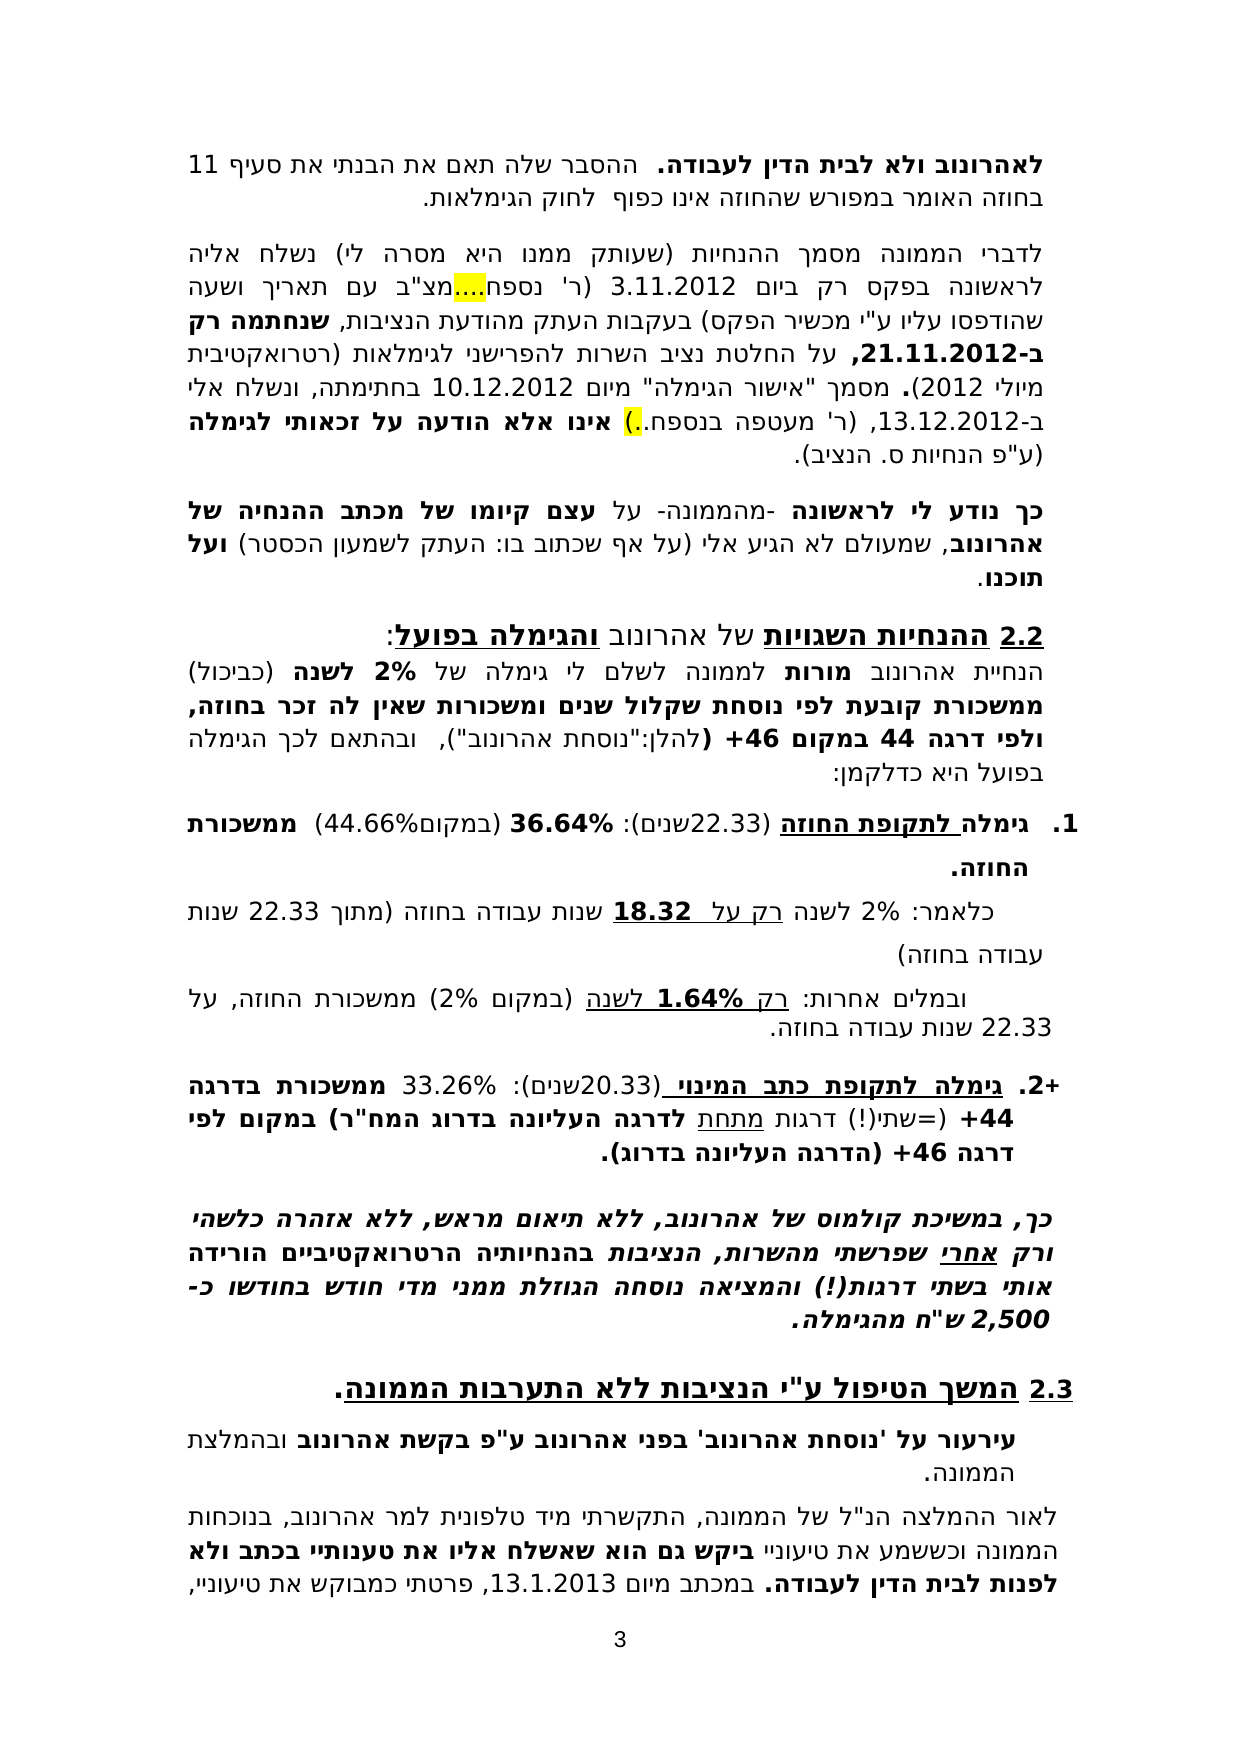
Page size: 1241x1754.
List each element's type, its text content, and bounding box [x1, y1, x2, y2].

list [187, 1502, 1059, 1599]
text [187, 150, 1044, 213]
list גימלה לתקופת החוזה (22.33שנים): 36.64% (במקום44.66%) ממשכורת החוזה. [187, 809, 1052, 882]
text +2. גימלה לתקופת כתב המינוי (20.33שנים): 33.26% ממשכורת בדרגה 44+ (=שתי(!) דרגות מתחת לדרגה העליונה בדרוג המח"ר) במקום לפי דרגה 46+ (הדרגה העליונה בדרוג). [187, 1071, 1073, 1167]
text עירעור על 'נוסחת אהרונוב' בפני אהרונוב ע"פ בקשת אהרונוב ובהמלצת הממונה. [187, 1425, 1073, 1488]
list הנחיית אהרונוב מורות לממונה לשלם לי גימלה של 2% לשנה (כביכול) ממשכורת קובעת לפי נוסחת שקלול שנים ומשכורות שאין לה זכר בחוזה, ולפי דרגה 44 במקום 46+ (להלן:"נוסחת אהרונוב"), ובהתאם לכך הגימלה בפועל היא כדלקמן: [187, 657, 1044, 787]
text 2.3 המשך הטיפול ע"י הנציבות ללא התערבות הממונה. [187, 1372, 1073, 1406]
text כך, במשיכת קולמוס של אהרונוב, ללא תיאום מראש, ללא אזהרה כלשהי ורק אחרי שפרשתי מהשרות, הנציבות בהנחיותיה הרטרואקטיביים הורידה אותי בשתי דרגות(!) והמציאה נוסחה הגוזלת ממני מדי חודש בחודשו כ-2,500 ש"ח מהגימלה. [187, 1205, 1053, 1334]
list 2.2 ההנחיות השגויות של אהרונוב והגימלה בפועל: [187, 618, 1044, 652]
list כך נודע לי לראשונה -מהממונה- על עצם קיומו של מכתב ההנחיה של אהרונוב, שמעולם לא הגיע אלי (על אף שכתוב בו: העתק לשמעון הכסטר) ועל תוכנו. [187, 496, 1044, 592]
text כלאמר: 2% לשנה רק על 18.32 שנות עבודה בחוזה (מתוך 22.33 שנות עבודה בחוזה) [187, 897, 1053, 970]
list לדברי הממונה מסמך ההנחיות (שעותק ממנו היא מסרה לי) נשלח אליה לראשונה בפקס רק ביום 3.11.2012 (ר' נספח....מצ"ב עם תאריך ושעה שהודפסו עליו ע"י מכשיר הפקס) בעקבות העתק מהודעת הנציבות, שנחתמה רק ב-21.11.2012, על החלטת נציב השרות להפרישני לגימלאות (רטרואקטיבית מיולי 2012). מסמך "אישור הגימלה" מיום 10.12.2012 בחתימתה, ונשלח אלי ב-13.12.2012, (ר' מעטפה בנספח..) אינו אלא הודעה על זכאותי לגימלה (ע"פ הנחיות ס. הנציב). [187, 239, 1044, 469]
text ובמלים אחרות: רק 1.64% לשנה (במקום 2%) ממשכורת החוזה, על 22.33 שנות עבודה בחוזה. [187, 984, 1053, 1043]
